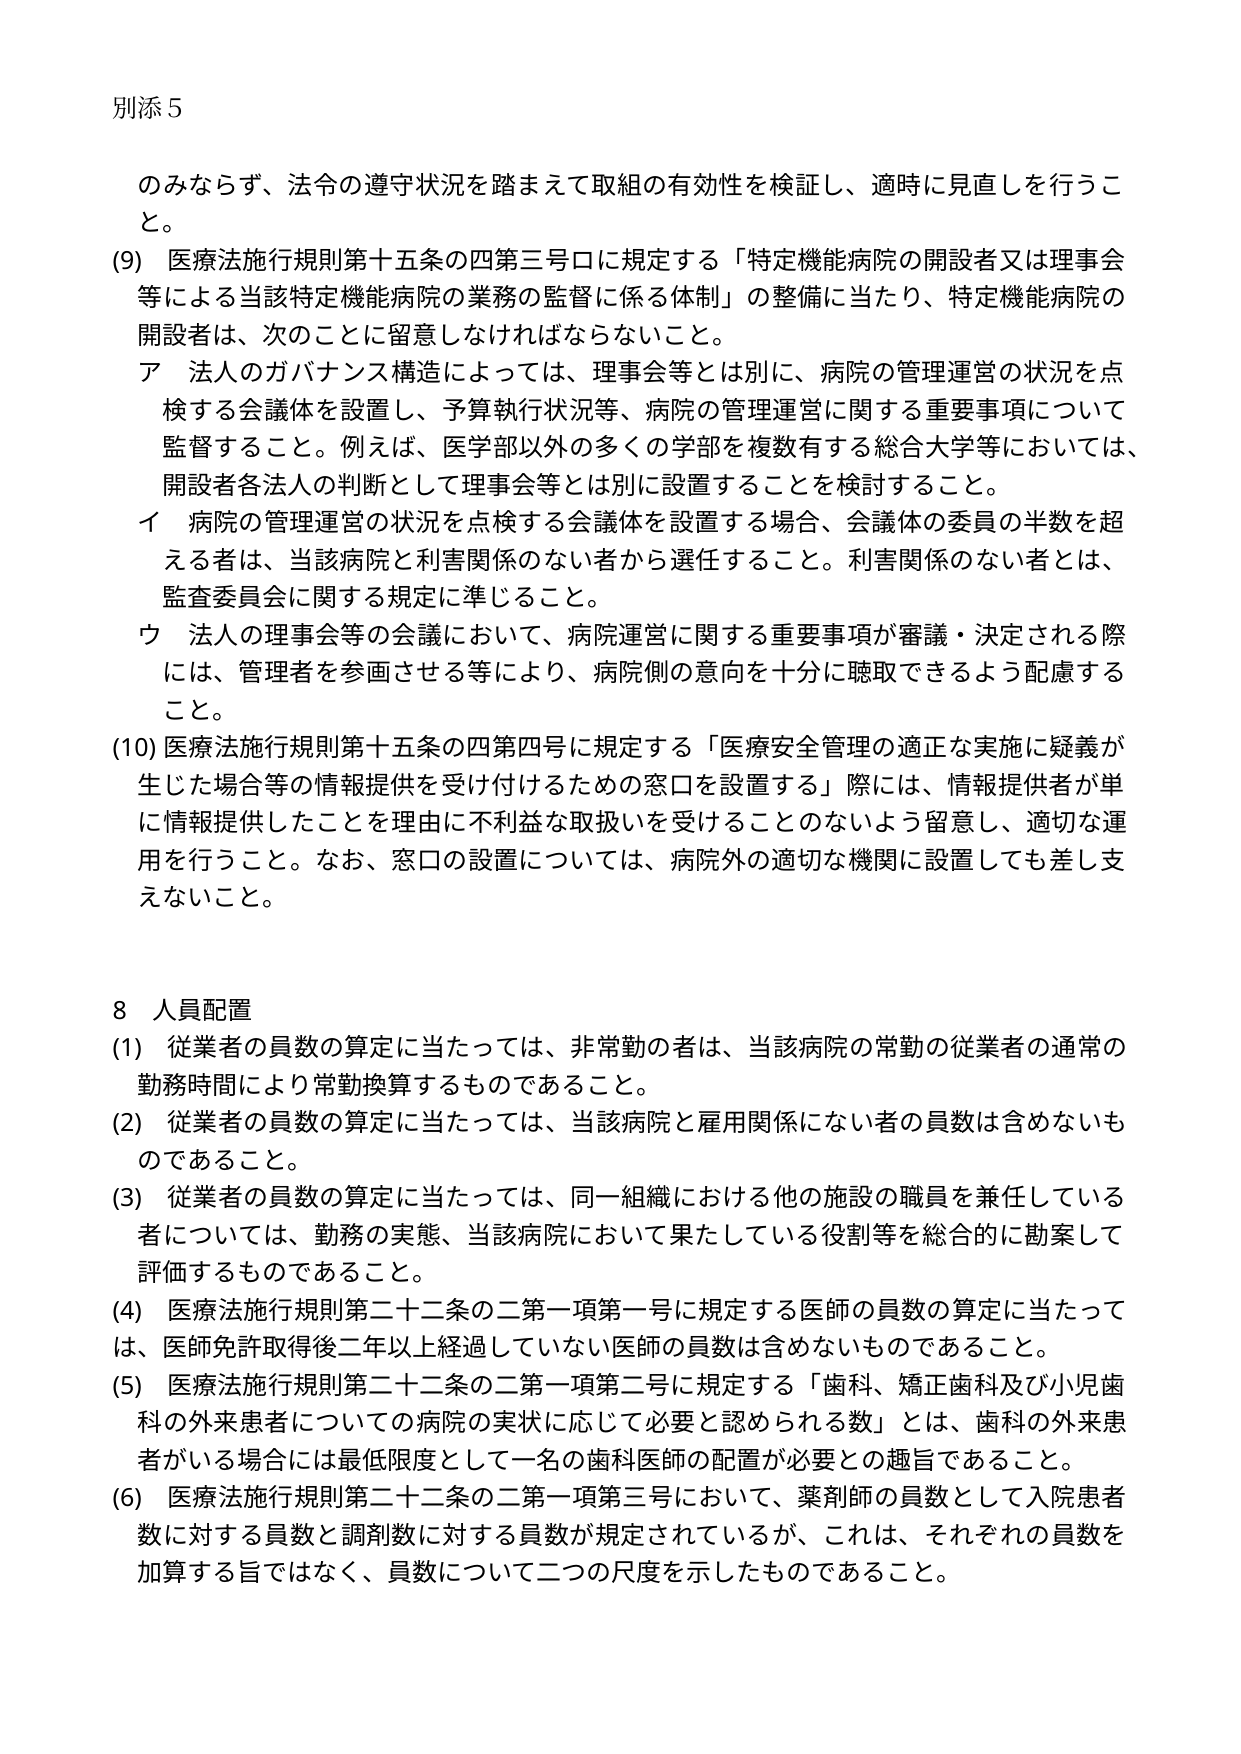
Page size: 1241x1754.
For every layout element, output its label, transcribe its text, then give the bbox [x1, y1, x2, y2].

text (10) 医療法施行規則第十五条の四第四号に規定する「医療安全管理の適正な実施に疑義が生じた場合等の情報提供を受け付けるための窓口を設置する」際には、情報提供者が単に情報提供したことを理由に不利益な取扱いを受けることのないよう留意し、適切な運用を行うこと。なお、窓口の設置については、病院外の適切な機関に設置しても差し支えないこと。 [112, 727, 1128, 914]
text (1) 従業者の員数の算定に当たっては、非常勤の者は、当該病院の常勤の従業者の通常の勤務時間により常勤換算するものであること。 [112, 1027, 1128, 1102]
text (5) 医療法施行規則第二十二条の二第一項第二号に規定する「歯科、矯正歯科及び小児歯科の外来患者についての病院の実状に応じて必要と認められる数」とは、歯科の外来患者がいる場合には最低限度として一名の歯科医師の配置が必要との趣旨であること。 [112, 1364, 1128, 1477]
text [112, 164, 1128, 239]
text (4) 医療法施行規則第二十二条の二第一項第一号に規定する医師の員数の算定に当たっては、医師免許取得後二年以上経過していない医師の員数は含めないものであること。 [112, 1289, 1128, 1364]
text ア 法人のガバナンス構造によっては、理事会等とは別に、病院の管理運営の状況を点検する会議体を設置し、予算執行状況等、病院の管理運営に関する重要事項について監督すること。例えば、医学部以外の多くの学部を複数有する総合大学等においては、開設者各法人の判断として理事会等とは別に設置することを検討すること。 [137, 352, 1128, 502]
text イ 病院の管理運営の状況を点検する会議体を設置する場合、会議体の委員の半数を超える者は、当該病院と利害関係のない者から選任すること。利害関係のない者とは、監査委員会に関する規定に準じること。 [137, 502, 1128, 614]
text (6) 医療法施行規則第二十二条の二第一項第三号において、薬剤師の員数として入院患者数に対する員数と調剤数に対する員数が規定されているが、これは、それぞれの員数を加算する旨ではなく、員数について二つの尺度を示したものであること。 [112, 1477, 1128, 1589]
text 8 人員配置 [112, 989, 1128, 1027]
text (3) 従業者の員数の算定に当たっては、同一組織における他の施設の職員を兼任している者については、勤務の実態、当該病院において果たしている役割等を総合的に勘案して評価するものであること。 [112, 1177, 1128, 1289]
text ウ 法人の理事会等の会議において、病院運営に関する重要事項が審議・決定される際には、管理者を参画させる等により、病院側の意向を十分に聴取できるよう配慮すること。 [137, 614, 1128, 727]
text (2) 従業者の員数の算定に当たっては、当該病院と雇用関係にない者の員数は含めないものであること。 [112, 1102, 1128, 1177]
text (9) 医療法施行規則第十五条の四第三号ロに規定する「特定機能病院の開設者又は理事会等による当該特定機能病院の業務の監督に係る体制」の整備に当たり、特定機能病院の開設者は、次のことに留意しなければならないこと。 [112, 239, 1128, 352]
